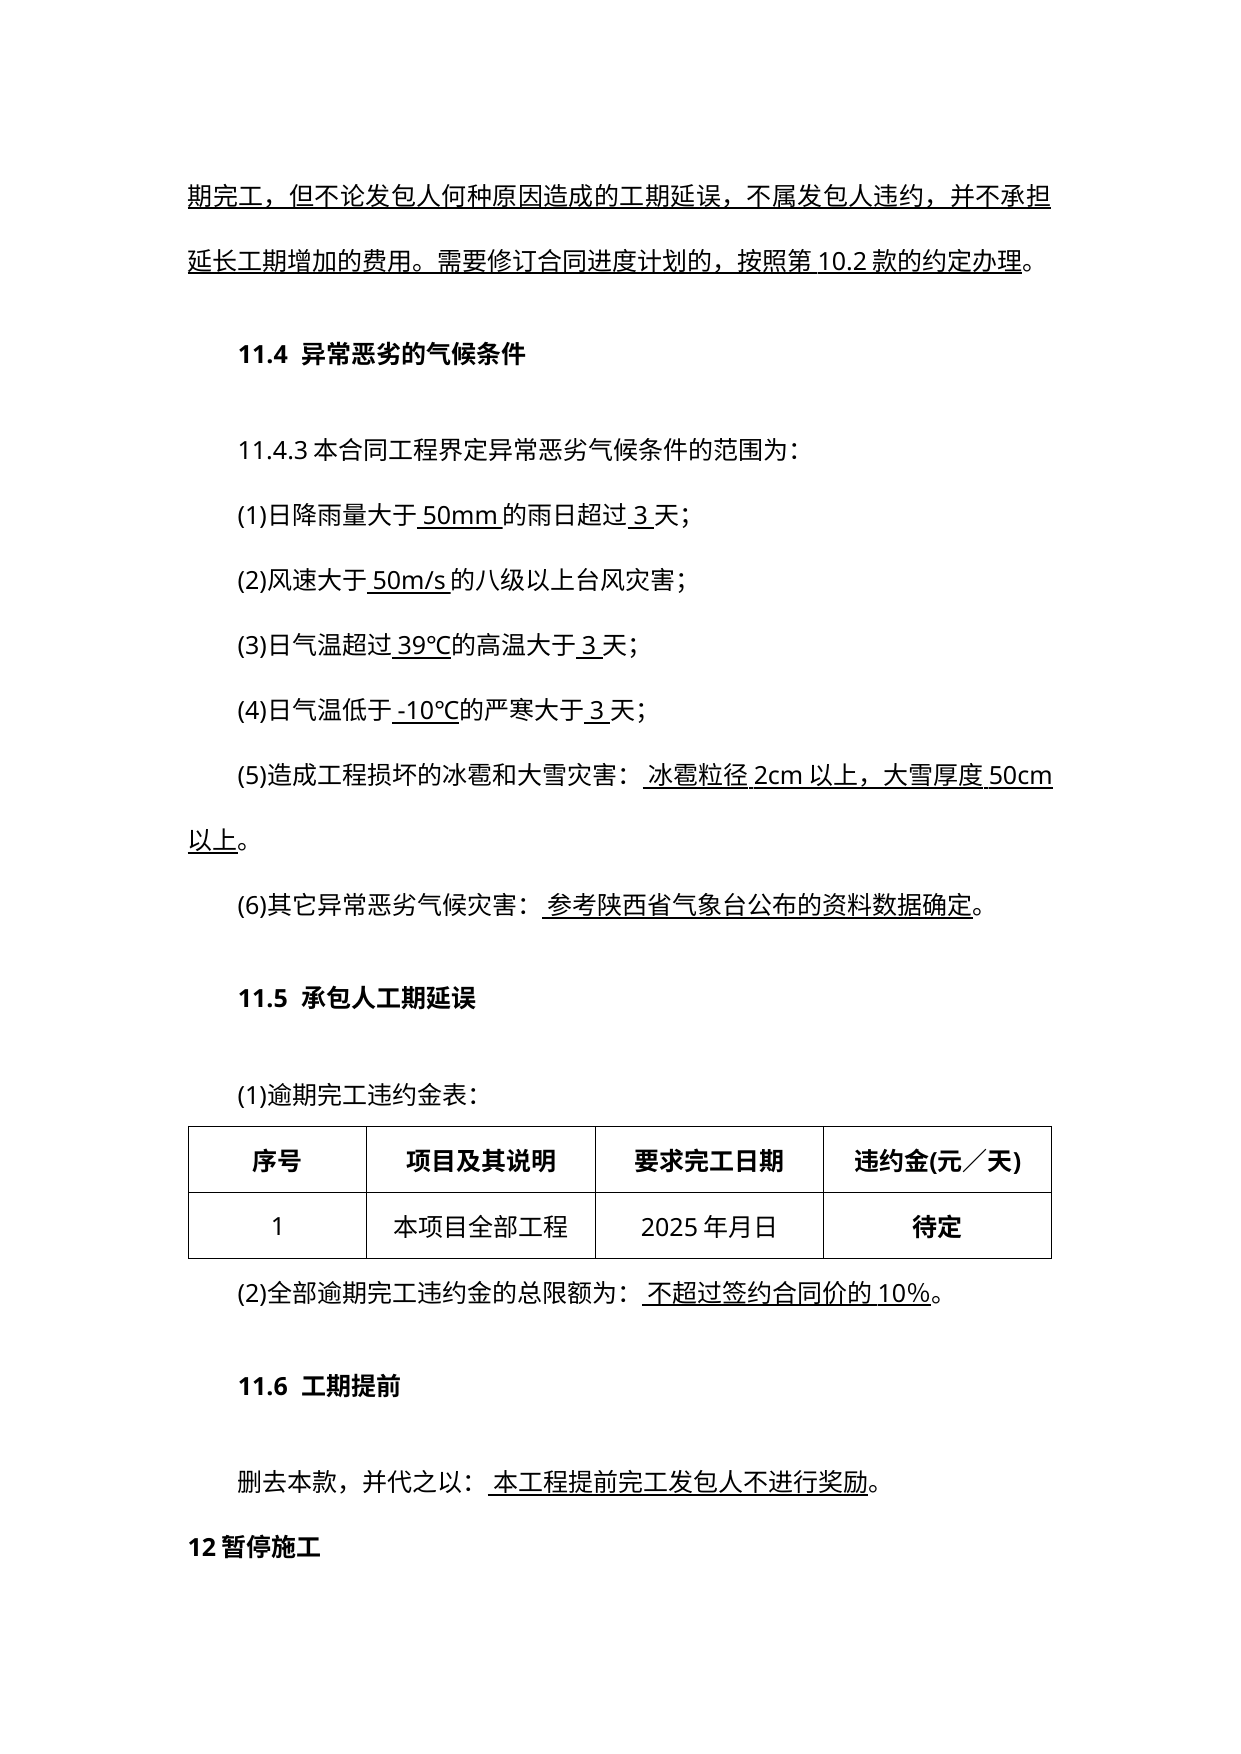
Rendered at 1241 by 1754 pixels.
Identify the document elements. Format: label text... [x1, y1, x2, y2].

text (6)其它异常恶劣气候灾害： 参考陕西省气象台公布的资料数据确定。 [187, 871, 1053, 936]
subtitle 11.5 承包人工期延误 [187, 966, 1053, 1031]
table_header 违约金(元／天) [824, 1127, 1051, 1192]
text (2)风速大于 50m/s的八级以上台风灾害； [187, 546, 1053, 611]
table_cell 2025年月日 [596, 1193, 823, 1258]
table_cell 1 [189, 1193, 366, 1258]
text (1)逾期完工违约金表： [187, 1061, 1053, 1126]
text 删去本款，并代之以： 本工程提前完工发包人不进行奖励。 [187, 1448, 1053, 1513]
text (4)日气温低于 -10℃的严寒大于 3 天； [187, 676, 1053, 741]
table_header 序号 [189, 1127, 366, 1192]
table_cell 待定 [824, 1193, 1051, 1258]
text (3)日气温超过 39℃的高温大于 3 天； [187, 611, 1053, 676]
table_header 要求完工日期 [596, 1127, 823, 1192]
text (1)日降雨量大于 50mm的雨日超过 3 天； [187, 481, 1053, 546]
subtitle 11.4 异常恶劣的气候条件 [187, 321, 1053, 386]
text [187, 162, 1053, 292]
text (2)全部逾期完工违约金的总限额为： 不超过签约合同价的10％。 [187, 1259, 1053, 1324]
text (5)造成工程损坏的冰雹和大雪灾害： 冰雹粒径2cm以上，大雪厚度50cm以上。 [187, 741, 1053, 871]
table_cell 本项目全部工程 [367, 1193, 595, 1258]
text 12暂停施工 [187, 1513, 1053, 1578]
text 11.4.3本合同工程界定异常恶劣气候条件的范围为： [187, 416, 1053, 481]
subtitle 11.6 工期提前 [187, 1353, 1053, 1418]
table_header 项目及其说明 [367, 1127, 595, 1192]
